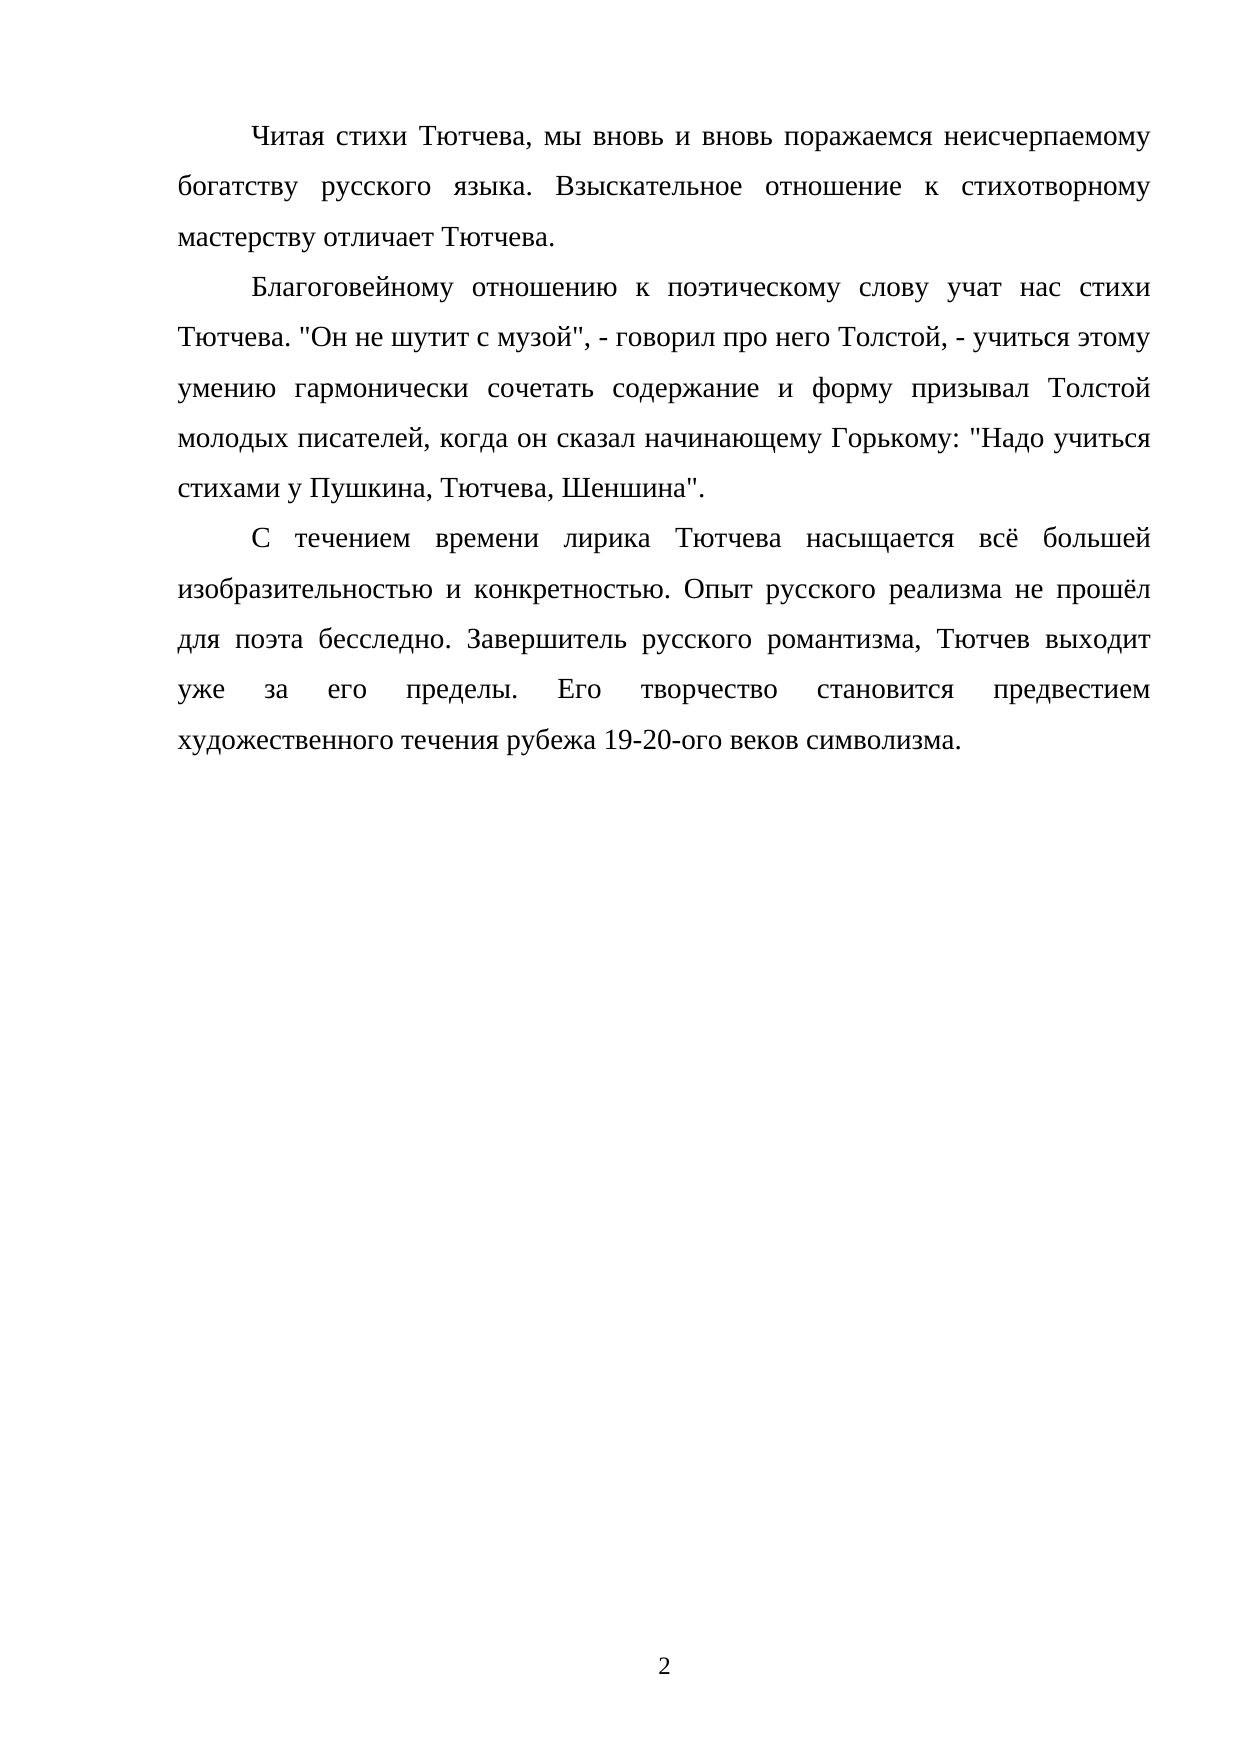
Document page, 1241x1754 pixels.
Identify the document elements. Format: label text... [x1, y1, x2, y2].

text Читая стихи Тютчева, мы вновь и вновь поражаемся неисчерпаемому богатству русского языка. Взыскательное отношение к стихотворному мастерству отличает Тютчева. [177, 118, 1152, 252]
text С течением времени лирика Тютчева насыщается всё большей изобразительностью и конкретностью. Опыт русского реализма не прошёл для поэта бесследно. Завершитель русского романтизма, Тютчев выходит уже за его пределы. Его творчество становится предвестием художественного течения рубежа 19-20-ого веков символизма. [177, 521, 1152, 755]
text Благоговейному отношению к поэтическому слову учат нас стихи Тютчева. "Он не шутит с музой", - говорил про него Толстой, - учиться этому умению гармонически сочетать содержание и форму призывал Толстой молодых писателей, когда он сказал начинающему Горькому: "Надо учиться стихами у Пушкина, Тютчева, Шеншина". [177, 269, 1152, 504]
